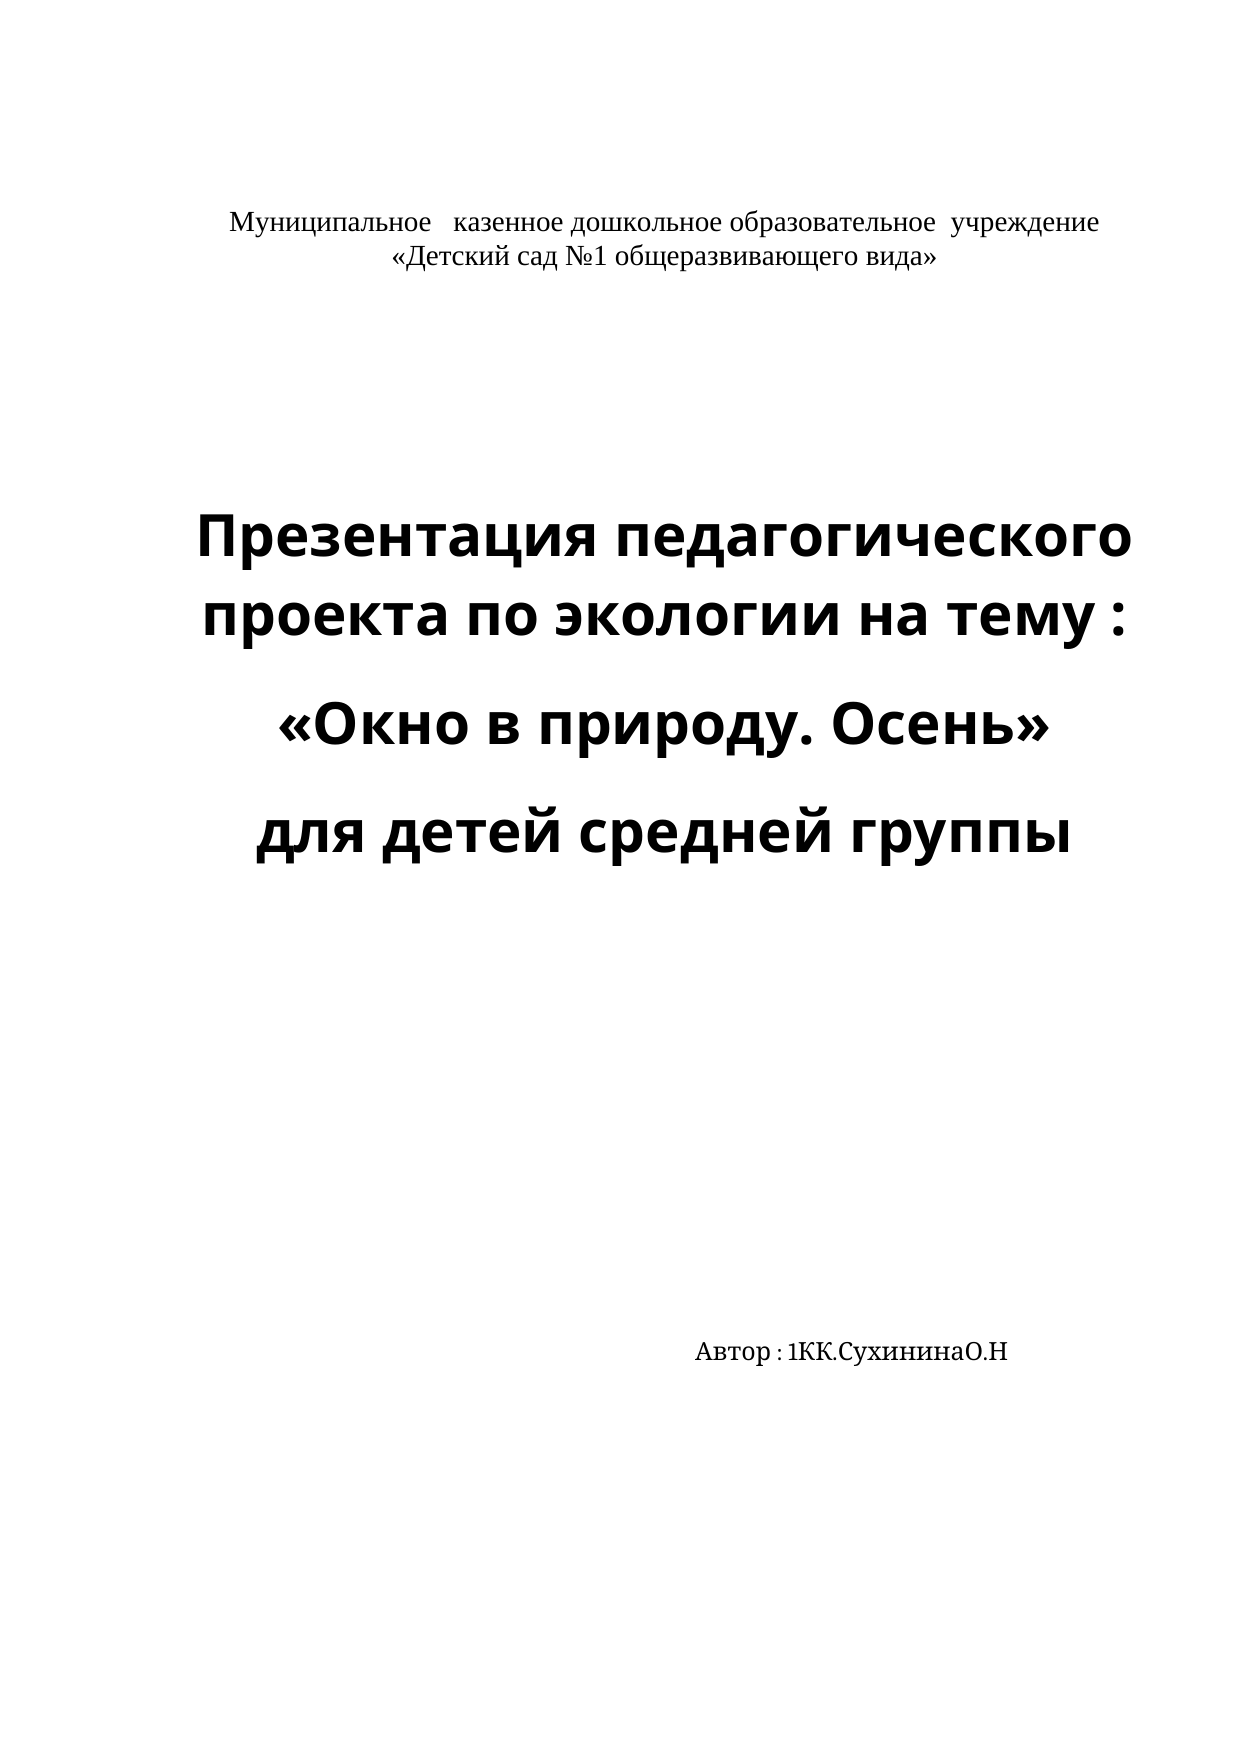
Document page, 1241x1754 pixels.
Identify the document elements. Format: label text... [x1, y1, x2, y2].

text для детей средней группы [177, 790, 1152, 870]
text Презентация педагогического проекта по экологии на тему : [177, 493, 1152, 652]
text «Окно в природу. Осень» [177, 682, 1152, 761]
text Муниципальное казенное дошкольное образовательное учреждение «Детский сад №1 общеразвивающего вида» [177, 204, 1152, 271]
text Автор : 1КК.СухининаО.Н [177, 1338, 1152, 1367]
